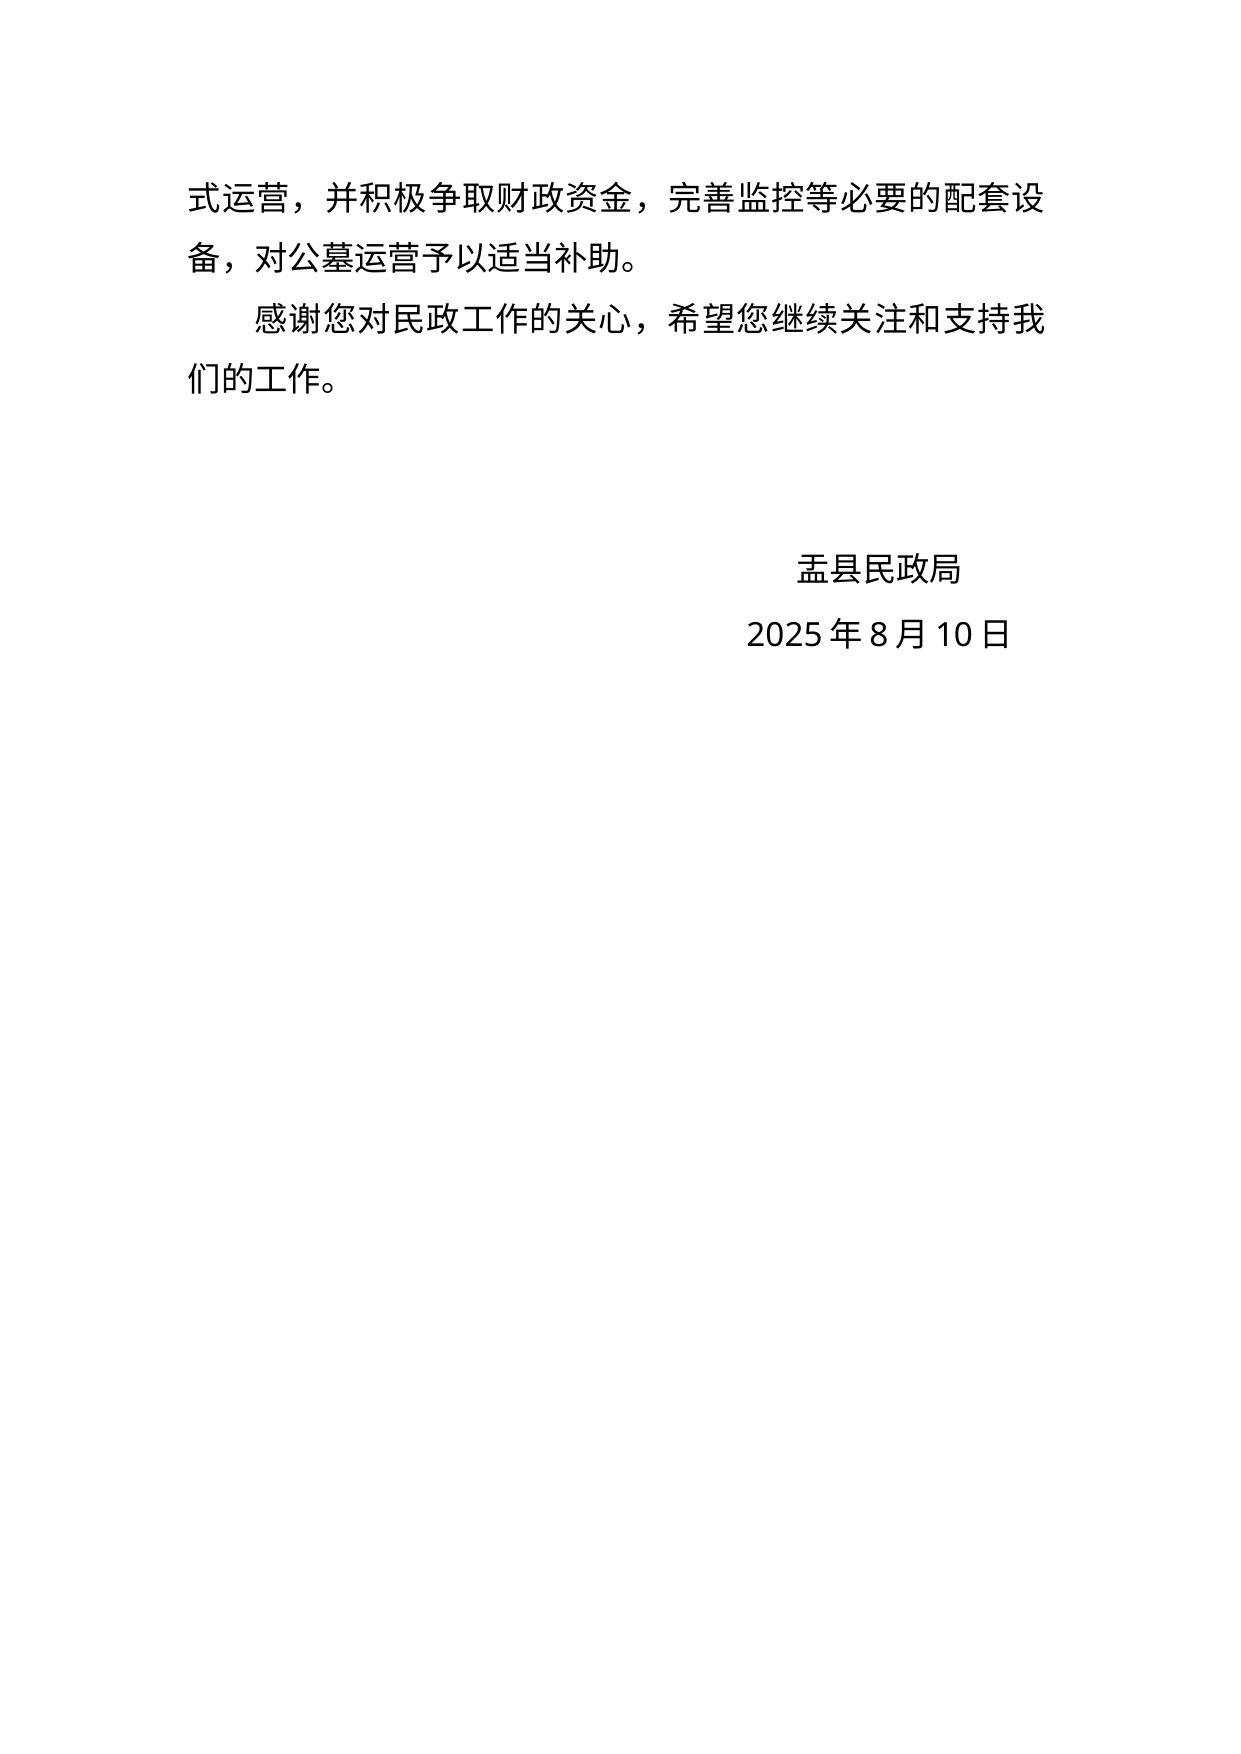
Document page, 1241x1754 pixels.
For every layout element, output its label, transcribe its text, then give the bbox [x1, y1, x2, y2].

text 2025年8月10日 [187, 599, 1046, 664]
text 盂县民政局 [187, 534, 1046, 599]
list 感谢您对民政工作的关心，希望您继续关注和支持我们的工作。 [187, 283, 1046, 469]
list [187, 162, 1046, 283]
